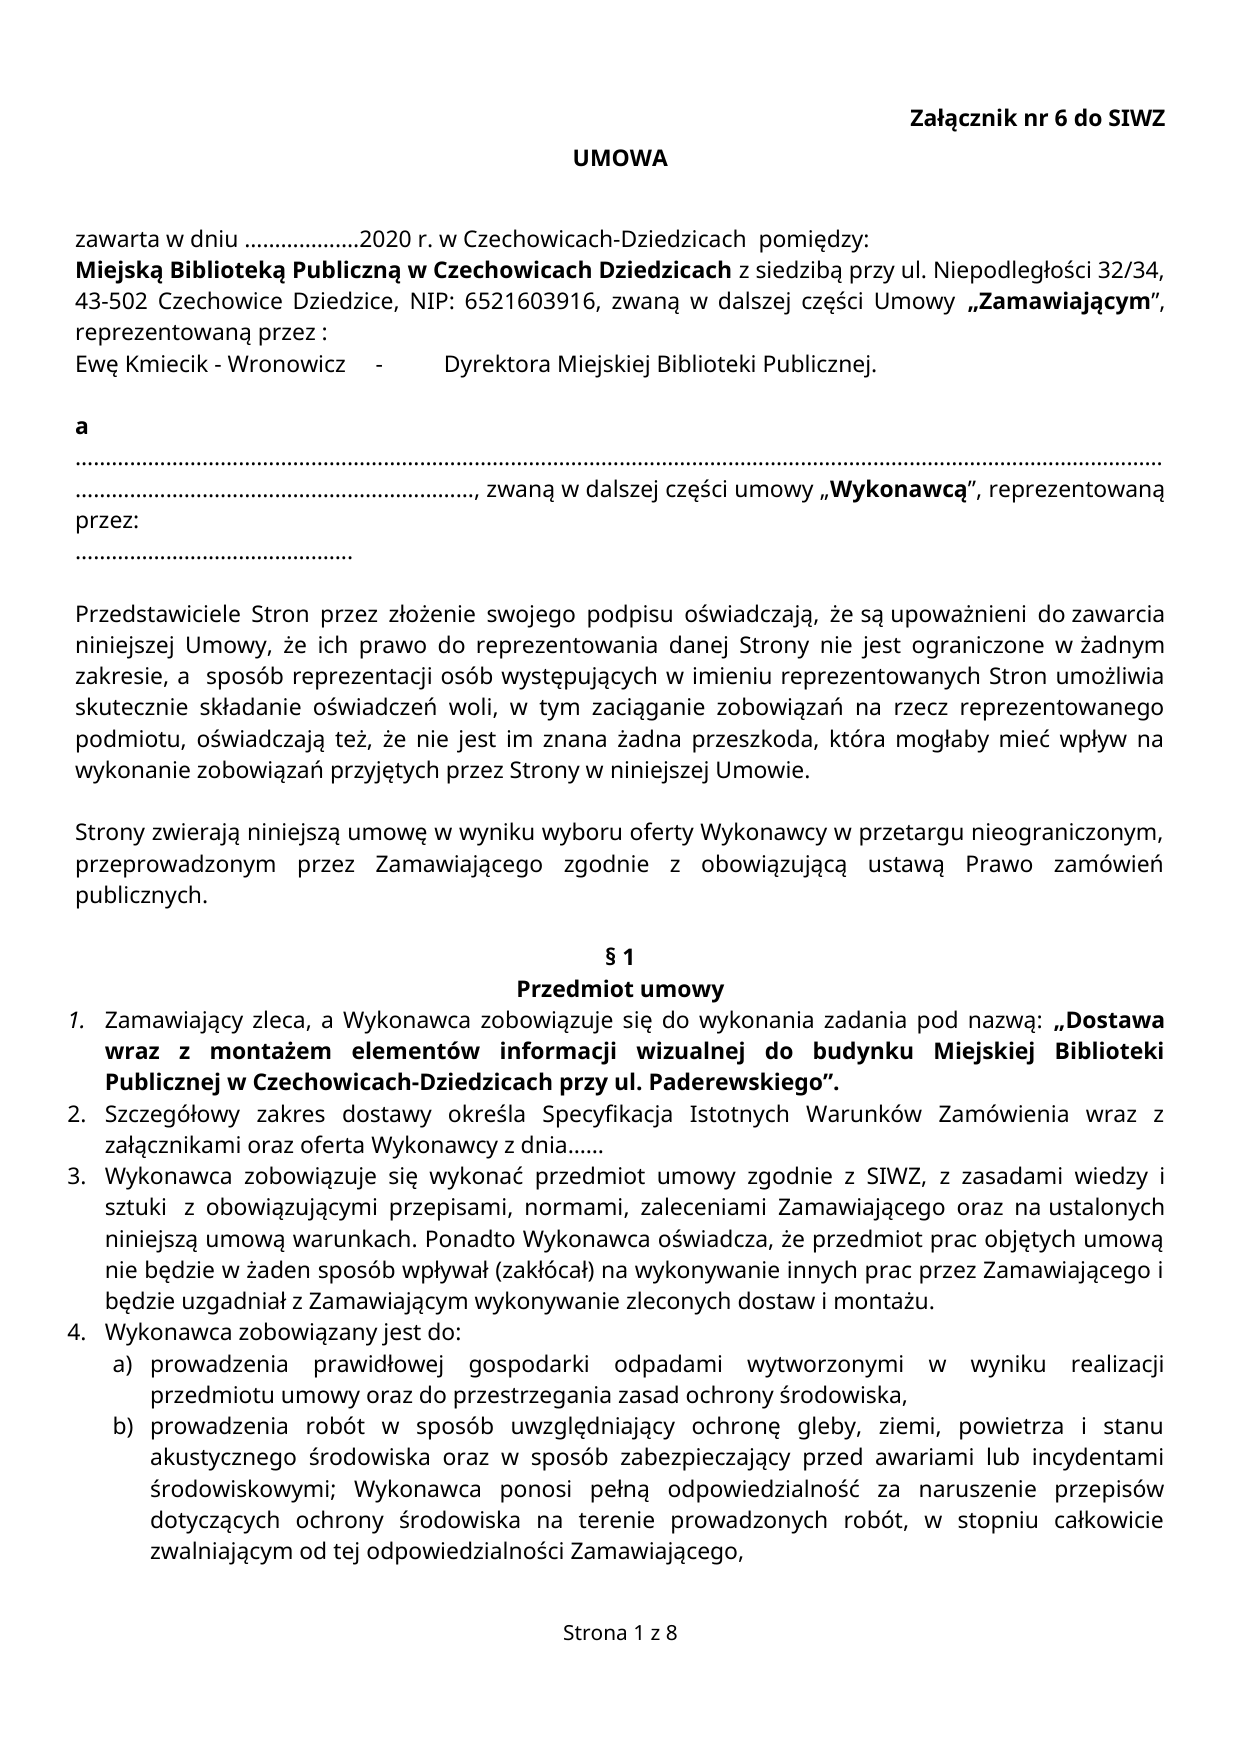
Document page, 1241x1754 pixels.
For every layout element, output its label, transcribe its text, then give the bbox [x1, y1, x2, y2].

text …………………………………………………………………………………………………………………………………………………………………………………………………………………………, zwaną w dalszej części umowy „Wykonawcą”, reprezentowaną przez: [75, 441, 1165, 535]
text § 1 [75, 941, 1165, 973]
list Wykonawca zobowiązany jest do: [67, 1316, 1165, 1348]
list Wykonawca zobowiązuje się wykonać przedmiot umowy zgodnie z SIWZ, z zasadami wiedzy i sztuki z obowiązującymi przepisami, normami, zaleceniami Zamawiającego oraz na ustalonych niniejszą umową warunkach. Ponadto Wykonawca oświadcza, że przedmiot prac objętych umową nie będzie w żaden sposób wpływał (zakłócał) na wykonywanie innych prac przez Zamawiającego i będzie uzgadniał z Zamawiającym wykonywanie zleconych dostaw i montażu. [67, 1160, 1165, 1316]
list prowadzenia prawidłowej gospodarki odpadami wytworzonymi w wyniku realizacji przedmiotu umowy oraz do przestrzegania zasad ochrony środowiska, [112, 1348, 1165, 1410]
text Miejską Biblioteką Publiczną w Czechowicach Dziedzicach z siedzibą przy ul. Niepodległości 32/34, 43-502 Czechowice Dziedzice, NIP: 6521603916, zwaną w dalszej części Umowy „Zamawiającym”, reprezentowaną przez : [75, 254, 1165, 348]
text a [75, 410, 1165, 441]
list Szczegółowy zakres dostawy określa Specyfikacja Istotnych Warunków Zamówienia wraz z załącznikami oraz oferta Wykonawcy z dnia…… [67, 1098, 1165, 1160]
title Załącznik nr 6 do SIWZ [75, 102, 1165, 133]
list prowadzenia robót w sposób uwzględniający ochronę gleby, ziemi, powietrza i stanu akustycznego środowiska oraz w sposób zabezpieczający przed awariami lub incydentami środowiskowymi; Wykonawca ponosi pełną odpowiedzialność za naruszenie przepisów dotyczących ochrony środowiska na terenie prowadzonych robót, w stopniu całkowicie zwalniającym od tej odpowiedzialności Zamawiającego, [112, 1410, 1165, 1566]
text Ewę Kmiecik - Wronowicz - Dyrektora Miejskiej Biblioteki Publicznej. [75, 348, 1165, 379]
title UMOWA [75, 142, 1165, 174]
text Przedstawiciele Stron przez złożenie swojego podpisu oświadczają, że są upoważnieni do zawarcia niniejszej Umowy, że ich prawo do reprezentowania danej Strony nie jest ograniczone w żadnym zakresie, a sposób reprezentacji osób występujących w imieniu reprezentowanych Stron umożliwia skutecznie składanie oświadczeń woli, w tym zaciąganie zobowiązań na rzecz reprezentowanego podmiotu, oświadczają też, że nie jest im znana żadna przeszkoda, która mogłaby mieć wpływ na wykonanie zobowiązań przyjętych przez Strony w niniejszej Umowie. [75, 598, 1165, 785]
text Przedmiot umowy [75, 973, 1165, 1004]
text Strony zwierają niniejszą umowę w wyniku wyboru oferty Wykonawcy w przetargu nieograniczonym, przeprowadzonym przez Zamawiającego zgodnie z obowiązującą ustawą Prawo zamówień publicznych. [75, 816, 1165, 910]
list Zamawiający zleca, a Wykonawca zobowiązuje się do wykonania zadania pod nazwą: „Dostawa wraz z montażem elementów informacji wizualnej do budynku Miejskiej Biblioteki Publicznej w Czechowicach-Dziedzicach przy ul. Paderewskiego”. [67, 1004, 1165, 1098]
text zawarta w dniu ……………….2020 r. w Czechowicach-Dziedzicach pomiędzy: [75, 223, 1165, 254]
text ………………………………………. [75, 535, 1165, 566]
